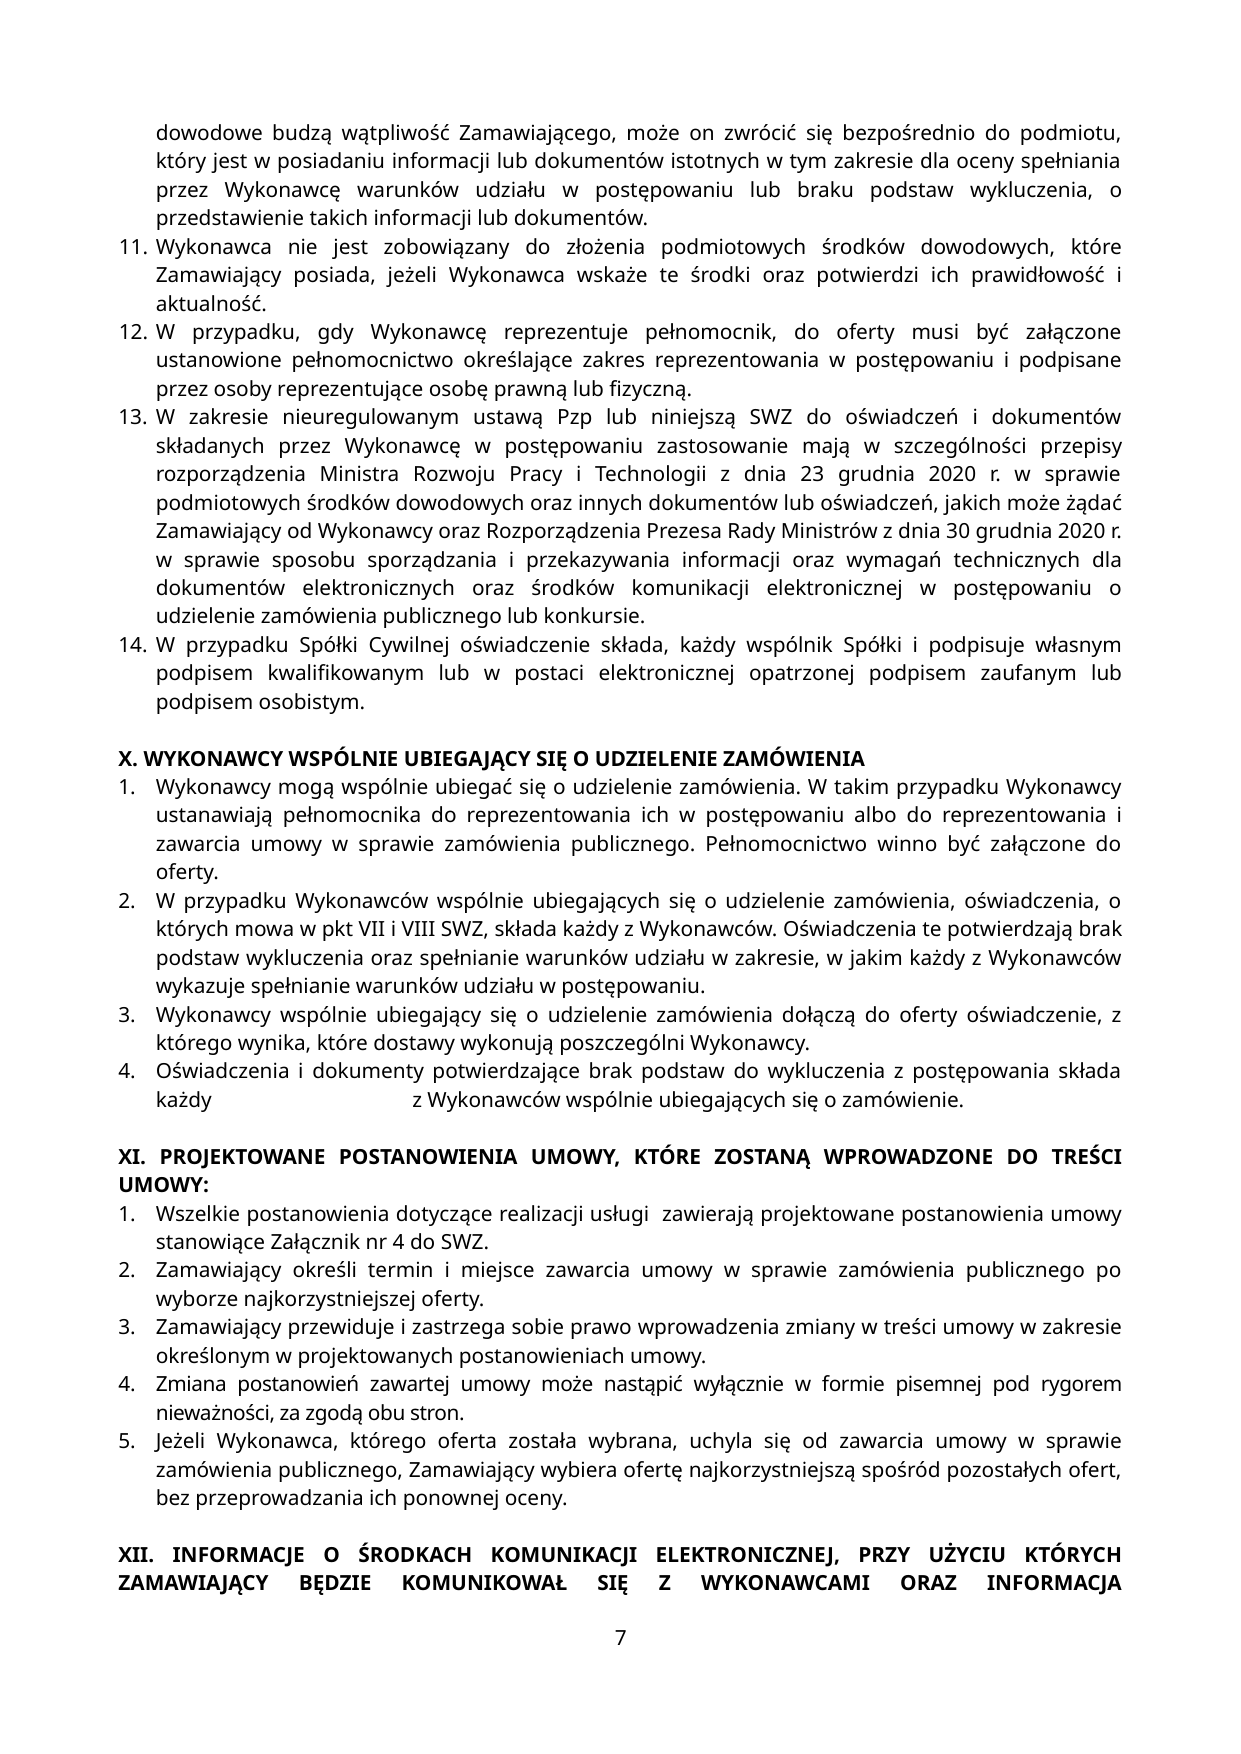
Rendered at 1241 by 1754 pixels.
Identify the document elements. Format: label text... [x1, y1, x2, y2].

text XI. PROJEKTOWANE POSTANOWIENIA UMOWY, KTÓRE ZOSTANĄ WPROWADZONE DO TREŚCI UMOWY: [118, 1142, 1123, 1199]
list W przypadku Wykonawców wspólnie ubiegających się o udzielenie zamówienia, oświadczenia, o których mowa w pkt VII i VIII SWZ, składa każdy z Wykonawców. Oświadczenia te potwierdzają brak podstaw wykluczenia oraz spełnianie warunków udziału w zakresie, w jakim każdy z Wykonawców wykazuje spełnianie warunków udziału w postępowaniu. [118, 886, 1123, 1000]
list Zamawiający określi termin i miejsce zawarcia umowy w sprawie zamówienia publicznego po wyborze najkorzystniejszej oferty. [118, 1256, 1123, 1312]
list Wszelkie postanowienia dotyczące realizacji usługi zawierają projektowane postanowienia umowy stanowiące Załącznik nr 4 do SWZ. [118, 1199, 1123, 1256]
list W przypadku, gdy Wykonawcę reprezentuje pełnomocnik, do oferty musi być załączone ustanowione pełnomocnictwo określające zakres reprezentowania w postępowaniu i podpisane przez osoby reprezentujące osobę prawną lub fizyczną. [118, 317, 1123, 402]
list Zmiana postanowień zawartej umowy może nastąpić wyłącznie w formie pisemnej pod rygorem nieważności, za zgodą obu stron. [118, 1369, 1123, 1426]
list Zamawiający przewiduje i zastrzega sobie prawo wprowadzenia zmiany w treści umowy w zakresie określonym w projektowanych postanowieniach umowy. [118, 1312, 1123, 1369]
list Wykonawcy wspólnie ubiegający się o udzielenie zamówienia dołączą do oferty oświadczenie, z którego wynika, które dostawy wykonują poszczególni Wykonawcy. [118, 1000, 1123, 1057]
list W przypadku Spółki Cywilnej oświadczenie składa, każdy wspólnik Spółki i podpisuje własnym podpisem kwalifikowanym lub w postaci elektronicznej opatrzonej podpisem zaufanym lub podpisem osobistym. [118, 630, 1123, 715]
list Wykonawcy mogą wspólnie ubiegać się o udzielenie zamówienia. W takim przypadku Wykonawcy ustanawiają pełnomocnika do reprezentowania ich w postępowaniu albo do reprezentowania i zawarcia umowy w sprawie zamówienia publicznego. Pełnomocnictwo winno być załączone do oferty. [118, 772, 1123, 886]
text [118, 1540, 1123, 1597]
subtitle X. Wykonawcy wspólnie ubiegający się o udzielenie zamówienia [118, 744, 1123, 772]
list Wykonawca nie jest zobowiązany do złożenia podmiotowych środków dowodowych, które Zamawiający posiada, jeżeli Wykonawca wskaże te środki oraz potwierdzi ich prawidłowość i aktualność. [118, 232, 1123, 317]
list W zakresie nieuregulowanym ustawą Pzp lub niniejszą SWZ do oświadczeń i dokumentów składanych przez Wykonawcę w postępowaniu zastosowanie mają w szczególności przepisy rozporządzenia Ministra Rozwoju Pracy i Technologii z dnia 23 grudnia 2020 r. w sprawie podmiotowych środków dowodowych oraz innych dokumentów lub oświadczeń, jakich może żądać Zamawiający od Wykonawcy oraz Rozporządzenia Prezesa Rady Ministrów z dnia 30 grudnia 2020 r. w sprawie sposobu sporządzania i przekazywania informacji oraz wymagań technicznych dla dokumentów elektronicznych oraz środków komunikacji elektronicznej w postępowaniu o udzielenie zamówienia publicznego lub konkursie. [118, 402, 1123, 630]
list Jeżeli Wykonawca, którego oferta została wybrana, uchyla się od zawarcia umowy w sprawie zamówienia publicznego, Zamawiający wybiera ofertę najkorzystniejszą spośród pozostałych ofert, bez przeprowadzania ich ponownej oceny. [118, 1426, 1123, 1512]
list Oświadczenia i dokumenty potwierdzające brak podstaw do wykluczenia z postępowania składa każdy z Wykonawców wspólnie ubiegających się o zamówienie. [118, 1057, 1123, 1113]
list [118, 118, 1123, 232]
